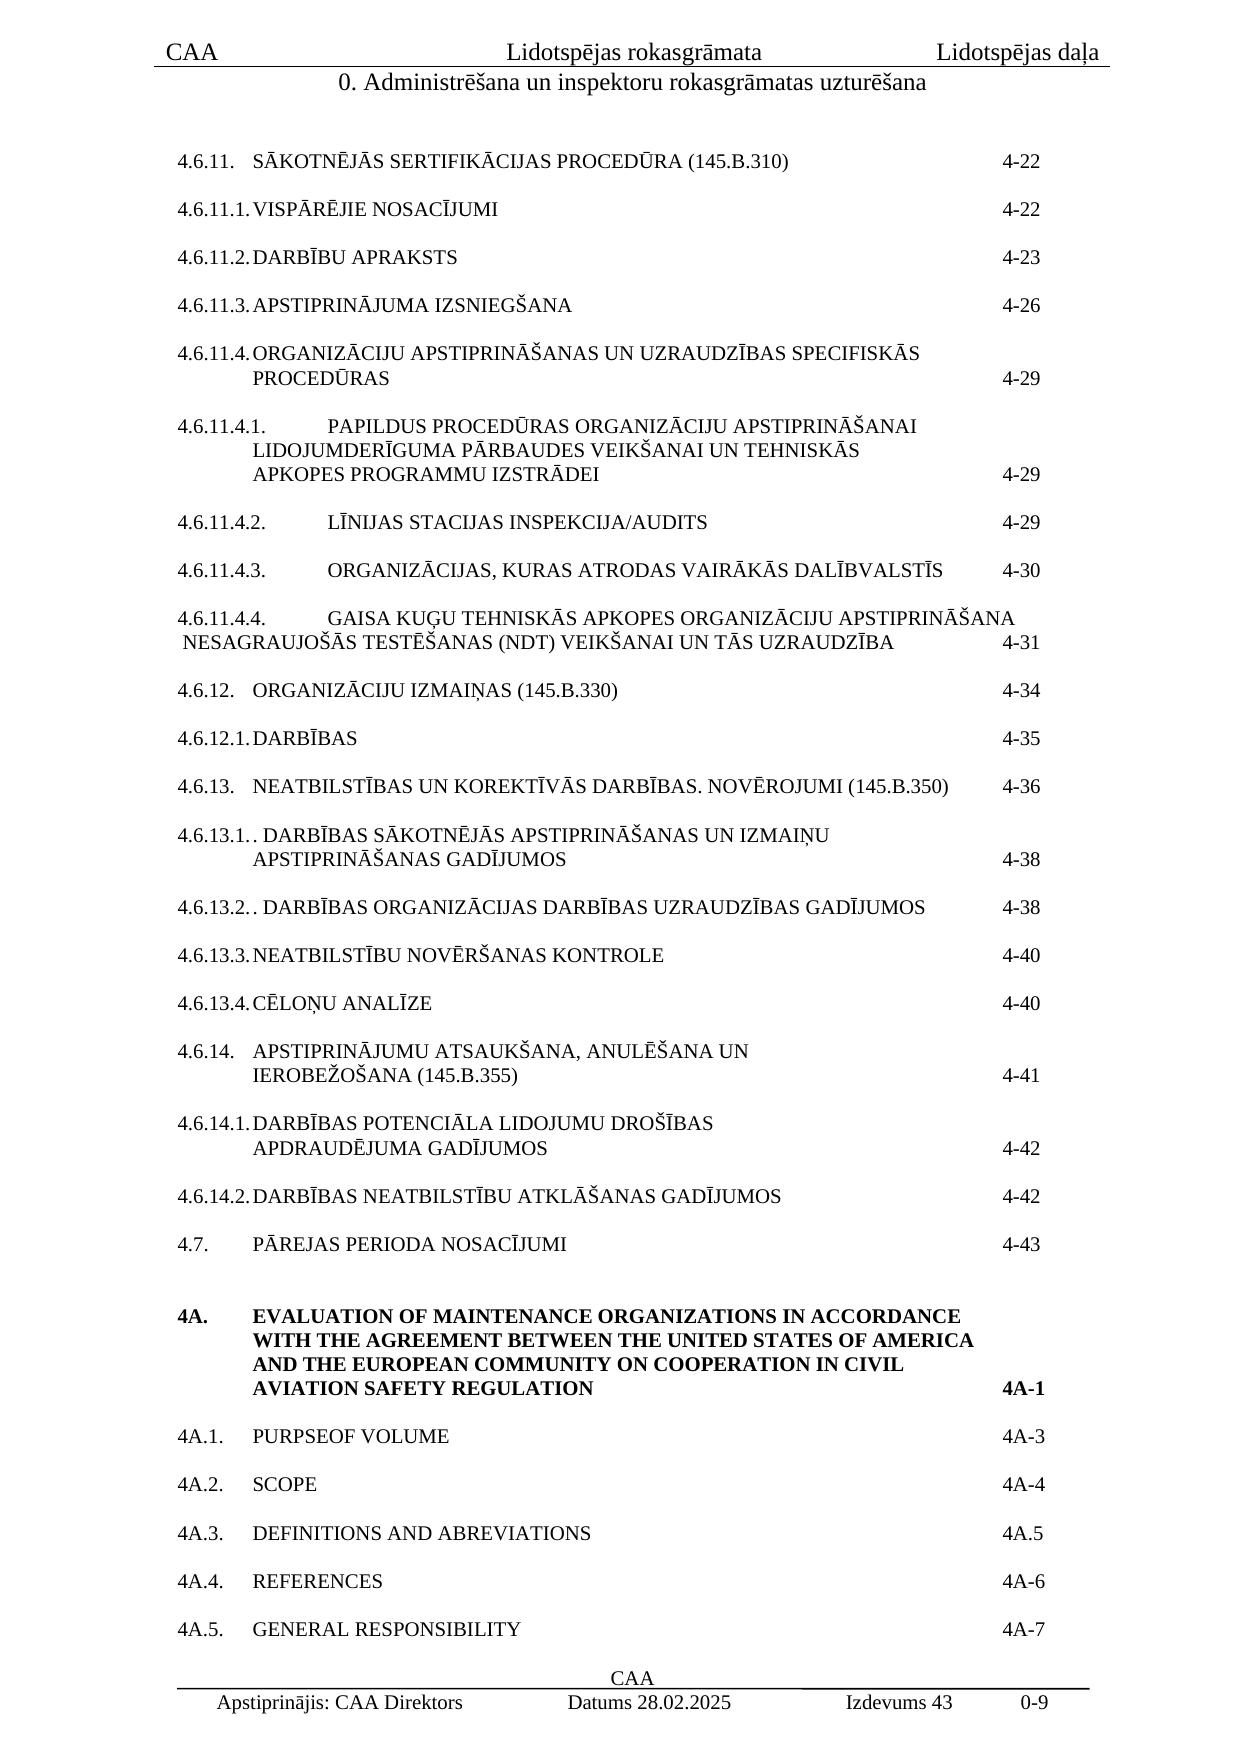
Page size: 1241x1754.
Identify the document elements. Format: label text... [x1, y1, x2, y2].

text 4A.3. Definitions and abreviations 4A.5 [177, 1520, 1087, 1544]
text with the agreement between the united states of america [177, 1328, 1087, 1352]
text procedūras 4-29 [177, 365, 1087, 389]
text 4A.4. References 4A-6 [177, 1568, 1087, 1593]
text 4.6.12.1. darbības 4-35 [177, 726, 1087, 750]
text 4.6.11.1. vispārējie nosacījumi 4-22 [177, 197, 1087, 221]
text 4.6.11.4.1. Papildus procedūras organizāciju apstiprināšanai [177, 413, 1087, 438]
text 4.6.11.3. apstiprinājuma izsniegšana 4-26 [177, 293, 1087, 317]
text 4.6.13.1. . darbības sākotnējās apstiprināšanas un izmaiņu [177, 823, 1087, 847]
text 4.6.11.4.3. organizācijas, kuras atrodas vairākās dalībvalstīs 4-30 [177, 558, 1087, 582]
text 4.6.11. sākotnējās sertifikācijas procedūra (145.B.310) 4-22 [177, 149, 1087, 173]
text 4.6.14.2. darbības neatbilstību atklāšanas gadījumos 4-42 [177, 1183, 1087, 1208]
text 4.7. pārejas perioda nosacījumi 4-43 [177, 1232, 1087, 1256]
text 4.6.11.4. organizāciju apstiprināšanas un uzraudzības specifiskās [177, 341, 1087, 365]
text 4A.1. Purpseof volume 4A-3 [177, 1424, 1087, 1448]
text 4.6.13.3. neatbilstību novēršanas kontrole 4-40 [177, 943, 1087, 967]
text ierobežošana (145.b.355) 4-41 [177, 1063, 1087, 1087]
text 4.6.11.2. darbību apraksts 4-23 [177, 245, 1087, 269]
text 4A. Evaluation of maintenance organizations in accordance [177, 1304, 1087, 1328]
text 4A.2. Scope 4A-4 [177, 1472, 1087, 1496]
list apkopes programmu izstrādei 4-29 [252, 462, 1087, 486]
text 4.6.13.2. . darbības organizācijas darbības uzraudzības gadījumos 4-38 [177, 895, 1087, 919]
text 4.6.13.4. cēloņu analīze 4-40 [177, 991, 1087, 1015]
text 4.6.14.1. darbības potenciāla lidojumu drošības [177, 1111, 1087, 1135]
text apstiprināšanas gadījumos 4-38 [177, 847, 1087, 871]
text and the european community on cooperation in civil [177, 1352, 1087, 1376]
list lidojumderīguma pārbaudes veikšanai un tehniskās [252, 438, 1087, 462]
text 4.6.13. neatbilstības un korektīvās darbības. Novērojumi (145.b.350) 4-36 [177, 774, 1087, 798]
text 4.6.14. apstiprinājumu atsaukšana, anulēšana un [177, 1039, 1087, 1063]
text aviation safety regulation 4A-1 [177, 1376, 1087, 1400]
text 4.6.12. organizāciju izmaiņas (145.B.330) 4-34 [177, 678, 1087, 702]
text 4.6.11.4.2. līnijas stacijas inspekcija/audits 4-29 [177, 510, 1087, 534]
text 4A.5. General responsibility 4A-7 [177, 1617, 1087, 1641]
text NESAGRAUJOŠĀS TESTĒŠANAS (ndt) VEIKŠANAI UN TĀS UZRAUDZĪBA 4-31 [177, 630, 1087, 654]
text 4.6.11.4.4. gAISA KUĢU TEHNISKĀS APKOPES ORGANIZĀCIJU APSTIPRINĀŠANA [177, 606, 1087, 630]
text apdraudējuma gadījumos 4-42 [177, 1135, 1087, 1159]
